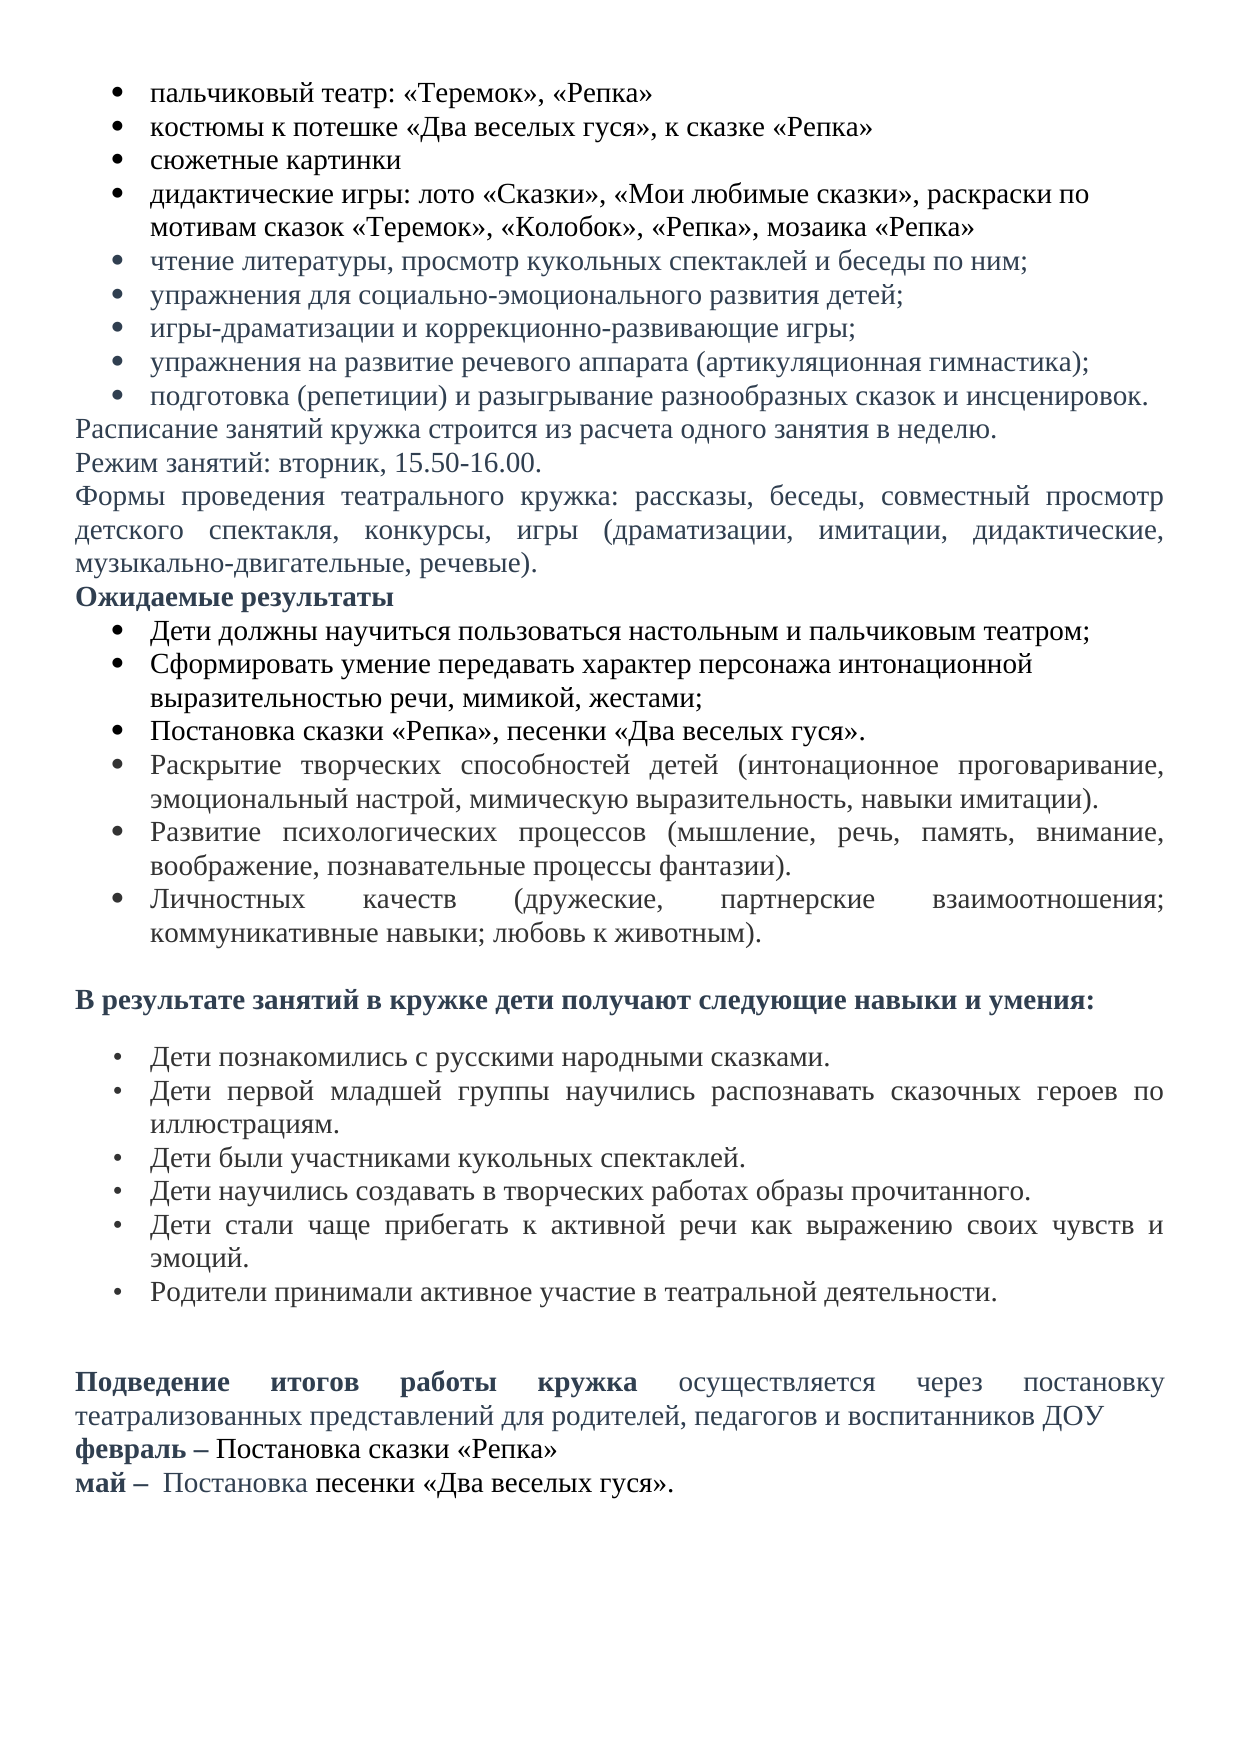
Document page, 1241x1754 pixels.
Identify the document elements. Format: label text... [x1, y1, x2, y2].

list пальчиковый театр: «Теремок», «Репка» [112, 75, 1165, 109]
list Дети познакомились с русскими народными сказками. [112, 1039, 1165, 1073]
list Дети научились создавать в творческих работах образы прочитанного. [112, 1173, 1165, 1207]
list игры-драматизации и коррекционно-развивающие игры; [112, 310, 1165, 344]
list Дети должны научиться пользоваться настольным и пальчиковым театром; [112, 613, 1165, 646]
list дидактические игры: лото «Сказки», «Мои любимые сказки», раскраски по мотивам сказок «Теремок», «Колобок», «Репка», мозаика «Репка» [112, 176, 1165, 243]
list Развитие психологических процессов (мышление, речь, память, внимание, воображение, познавательные процессы фантазии). [112, 814, 1165, 881]
text Формы проведения театрального кружка: рассказы, беседы, совместный просмотр детского спектакля, конкурсы, игры (драматизации, имитации, дидактические, музыкально-двигательные, речевые). [75, 478, 1165, 579]
list упражнения для социально-эмоционального развития детей; [112, 277, 1165, 310]
list чтение литературы, просмотр кукольных спектаклей и беседы по ним; [112, 243, 1165, 277]
text Подведение итогов работы кружка осуществляется через постановку театрализованных представлений для родителей, педагогов и воспитанников ДОУ [75, 1364, 1165, 1432]
list Личностных качеств (дружеские, партнерские взаимоотношения; коммуникативные навыки; любовь к животным). [112, 881, 1165, 949]
text В результате занятий в кружке дети получают следующие навыки и умения: [75, 982, 1165, 1016]
list Сформировать умение передавать характер персонажа интонационной выразительностью речи, мимикой, жестами; [112, 646, 1165, 713]
list подготовка (репетиции) и разыгрывание разнообразных сказок и инсценировок. [112, 378, 1165, 411]
text Ожидаемые результаты [75, 579, 1165, 613]
list упражнения на развитие речевого аппарата (артикуляционная гимнастика); [112, 344, 1165, 378]
list сюжетные картинки [112, 142, 1165, 176]
text февраль – Постановка сказки «Репка» [75, 1432, 1165, 1465]
list костюмы к потешке «Два веселых гуся», к сказке «Репка» [112, 109, 1165, 142]
list Дети первой младшей группы научились распознавать сказочных героев по иллюстрациям. [112, 1073, 1165, 1140]
text Расписание занятий кружка строится из расчета одного занятия в неделю. [75, 411, 1165, 445]
list Родители принимали активное участие в театральной деятельности. [112, 1274, 1165, 1307]
list Раскрытие творческих способностей детей (интонационное проговаривание, эмоциональный настрой, мимическую выразительность, навыки имитации). [112, 747, 1165, 814]
text Режим занятий: вторник, 15.50-16.00. [75, 445, 1165, 478]
list Постановка сказки «Репка», песенки «Два веселых гуся». [112, 713, 1165, 747]
list Дети стали чаще прибегать к активной речи как выражению своих чувств и эмоций. [112, 1207, 1165, 1274]
list Дети были участниками кукольных спектаклей. [112, 1140, 1165, 1173]
text май – Постановка песенки «Два веселых гуся». [75, 1465, 1165, 1499]
